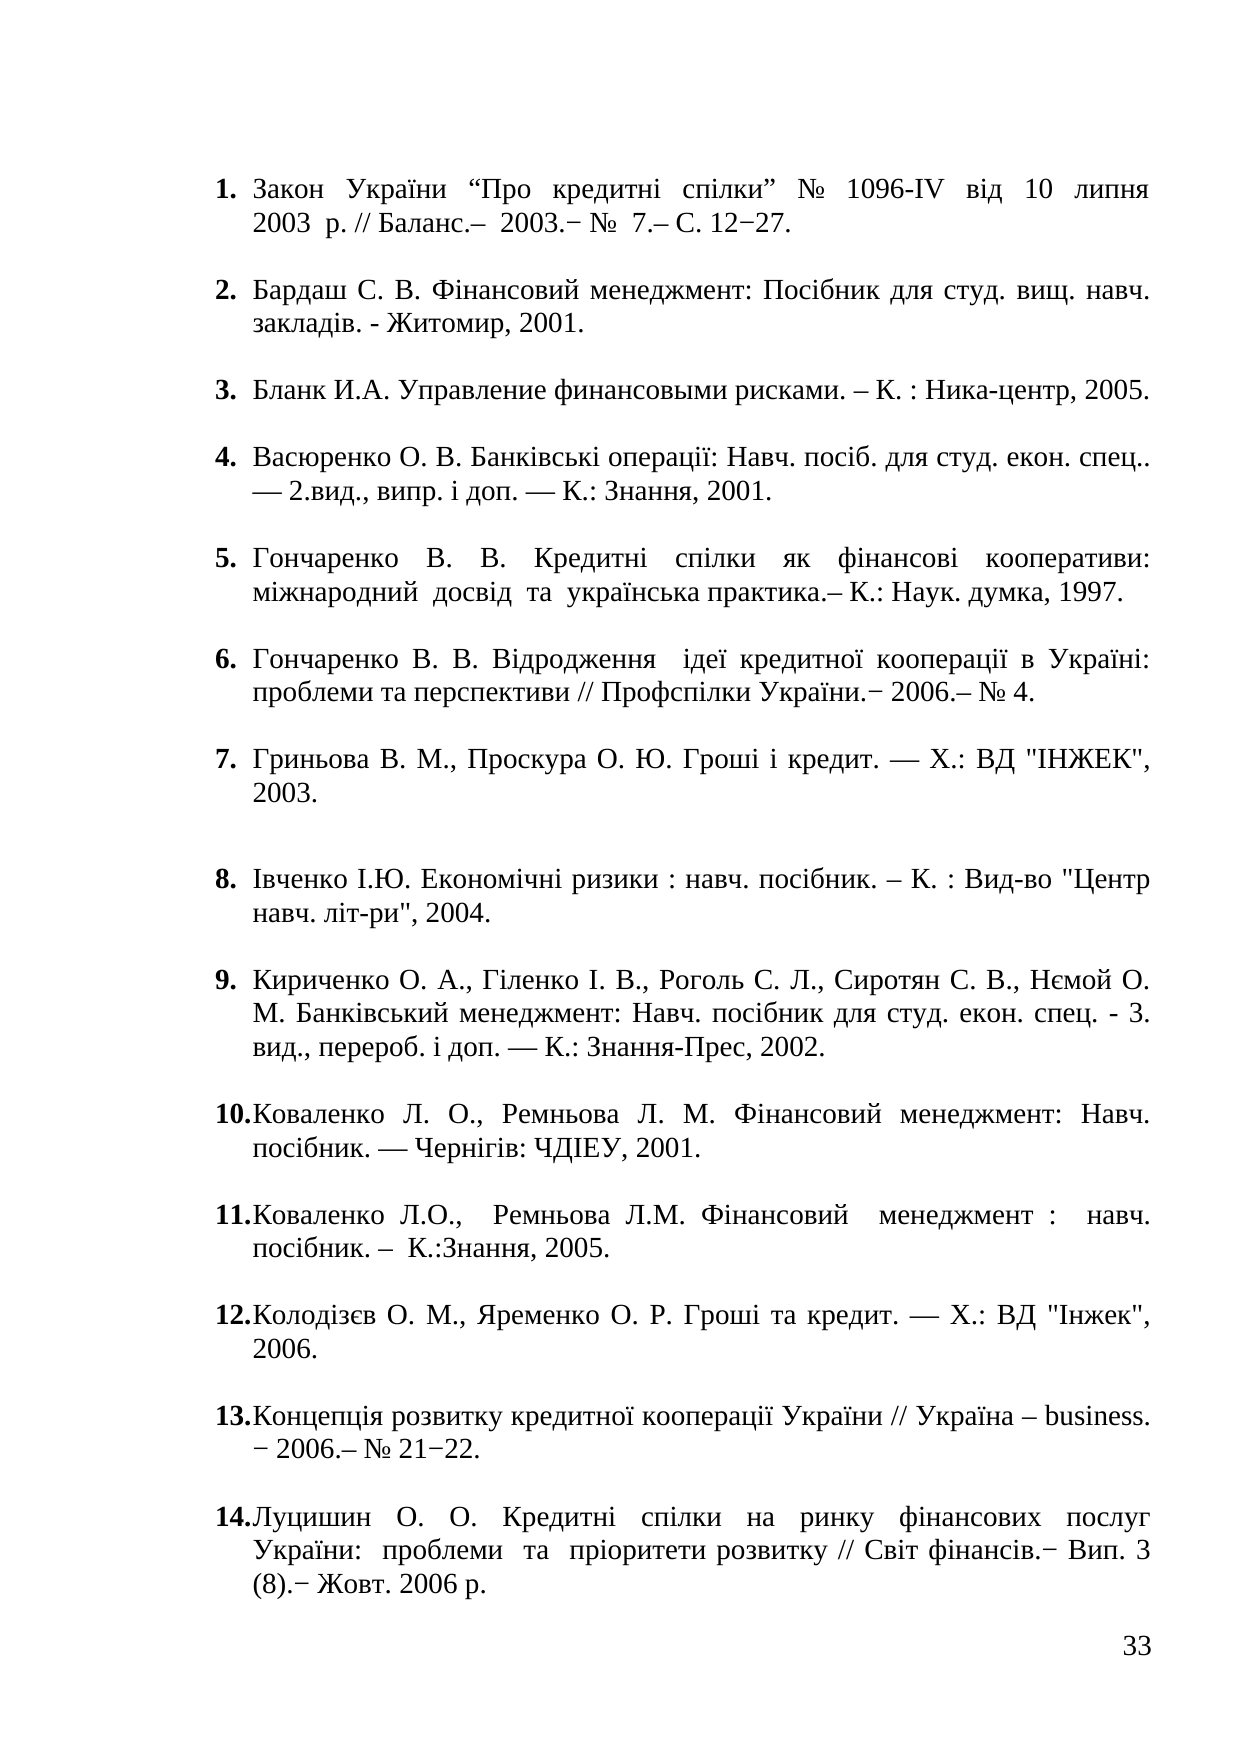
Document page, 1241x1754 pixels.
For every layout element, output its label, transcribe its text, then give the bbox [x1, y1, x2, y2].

list Гриньова В. М., Проскура О. Ю. Гроші і кредит. — Х.: ВД "ІНЖЕК", 2003. [215, 741, 1152, 808]
list Івченко І.Ю. Економічні ризики : навч. посібник. – К. : Вид-во "Центр навч. літ-ри", 2004. [215, 861, 1152, 928]
list Кириченко О. А., Гіленко І. В., Роголь С. Л., Сиротян С. В., Нємой О. М. Банківський менеджмент: Навч. посібник для студ. екон. спец. - 3. вид., перероб. і доп. — К.: Знання-Прес, 2002. [215, 962, 1152, 1063]
list Гончаренко В. В. Відродження ідеї кредитної кооперації в Україні: проблеми та перспективи // Профспілки України.− 2006.– № 4. [215, 641, 1152, 708]
list Колодізєв О. М., Яременко О. Р. Гроші та кредит. — Х.: ВД "Інжек", 2006. [215, 1297, 1152, 1364]
list Бардаш С. В. Фінансовий менеджмент: Посібник для студ. вищ. навч. закладів. - Житомир, 2001. [215, 272, 1152, 339]
list Концепція розвитку кредитної кооперації України // Україна – business.− 2006.– № 21−22. [215, 1398, 1152, 1465]
list Бланк И.А. Управление финансовыми рисками. – К. : Ника-центр, 2005. [215, 372, 1152, 406]
list Закон України “Про кредитні спілки” № 1096-IV від 10 липня 2003 р. // Баланс.– 2003.− № 7.– С. 12−27. [215, 171, 1152, 238]
list Гончаренко В. В. Кредитні спілки як фінансові кооперативи: міжнародний досвід та українська практика.– К.: Наук. думка, 1997. [215, 540, 1152, 607]
list Коваленко Л.О., Ремньова Л.М. Фінансовий менеджмент : навч. посібник. – К.:Знання, 2005. [215, 1197, 1152, 1264]
list Васюренко О. В. Банківські операції: Навч. посіб. для студ. екон. спец.. — 2.вид., випр. і доп. — К.: Знання, 2001. [215, 439, 1152, 507]
list Луцишин О. О. Кредитні спілки на ринку фінансових послуг України: проблеми та пріоритети розвитку // Світ фінансів.− Вип. 3 (8).− Жовт. 2006 р. [215, 1499, 1152, 1599]
list Коваленко Л. О., Ремньова Л. М. Фінансовий менеджмент: Навч. посібник. — Чернігів: ЧДІЕУ, 2001. [215, 1096, 1152, 1163]
